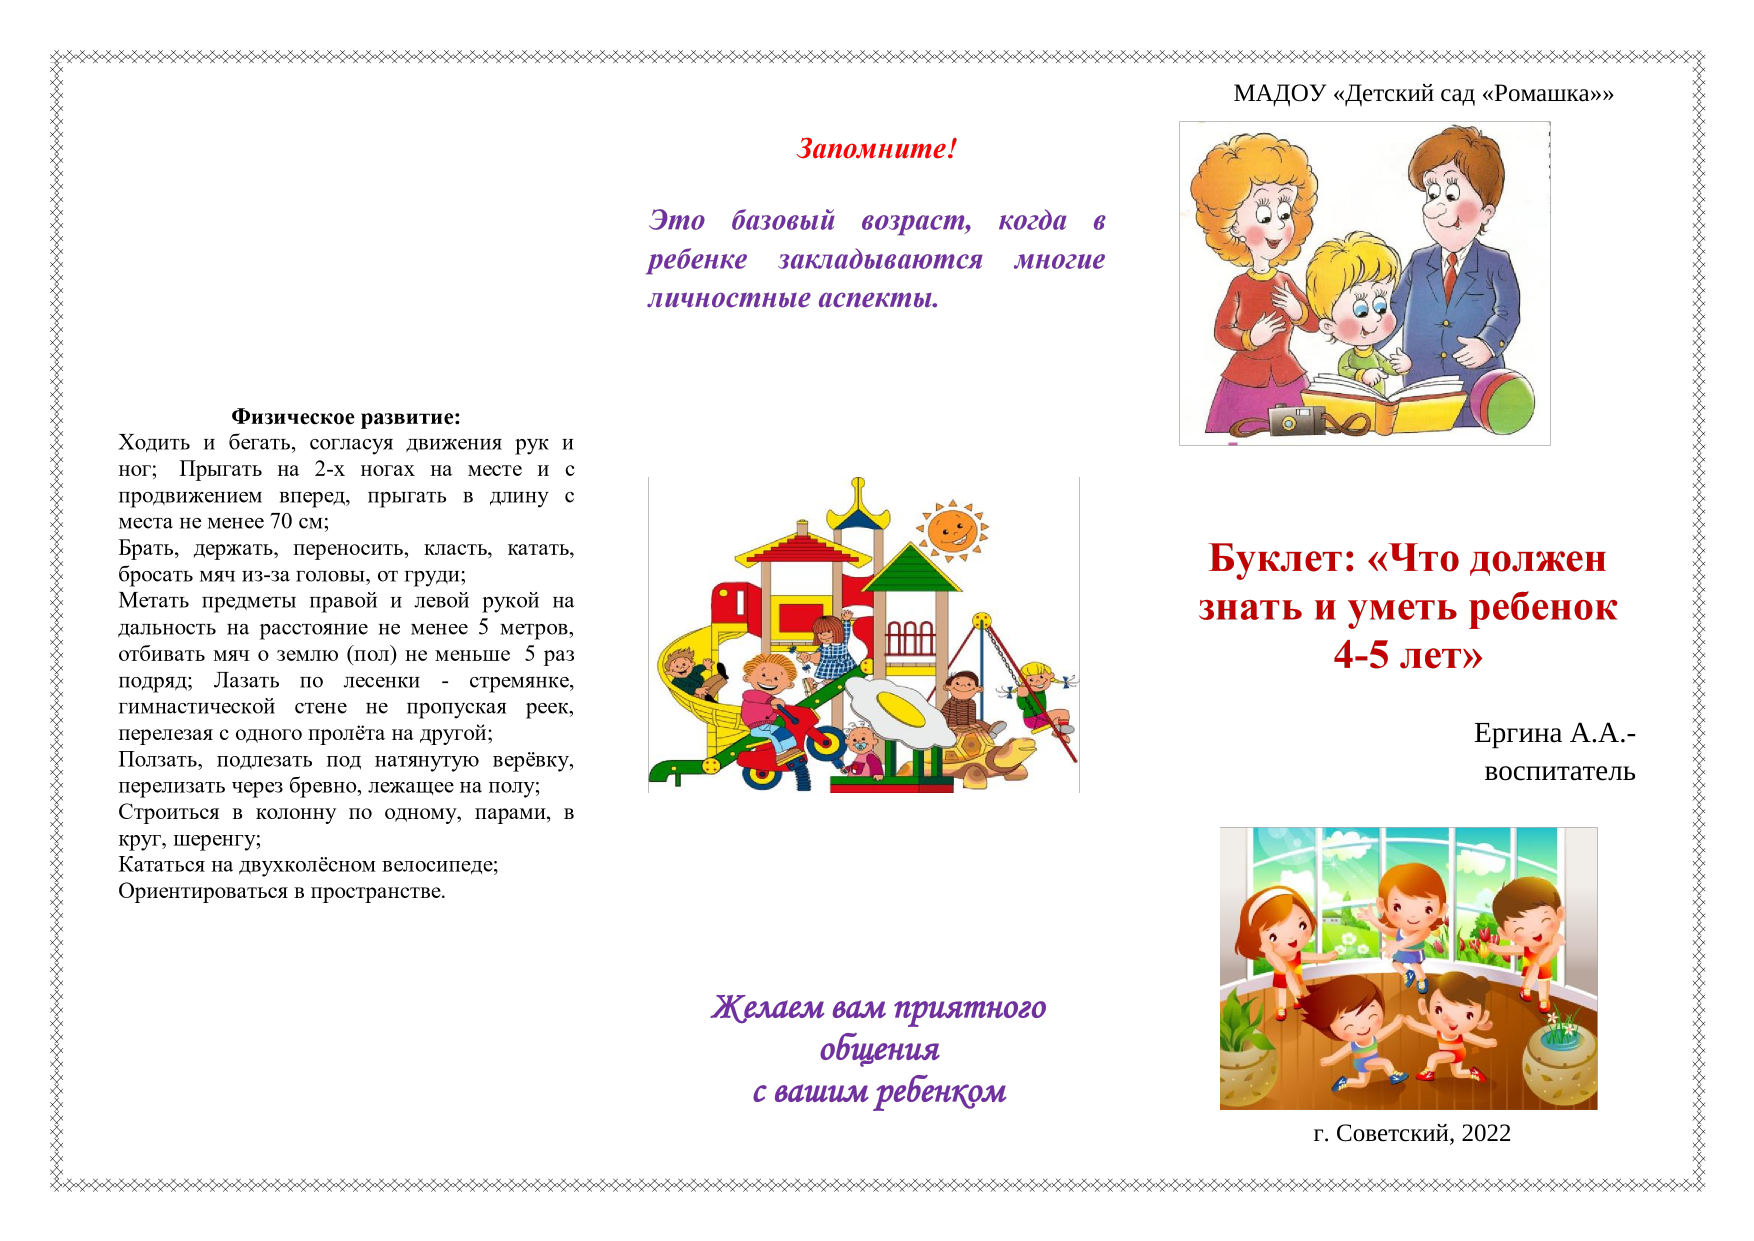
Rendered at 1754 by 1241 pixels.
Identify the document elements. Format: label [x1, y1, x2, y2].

picture [49, 49, 1706, 1192]
